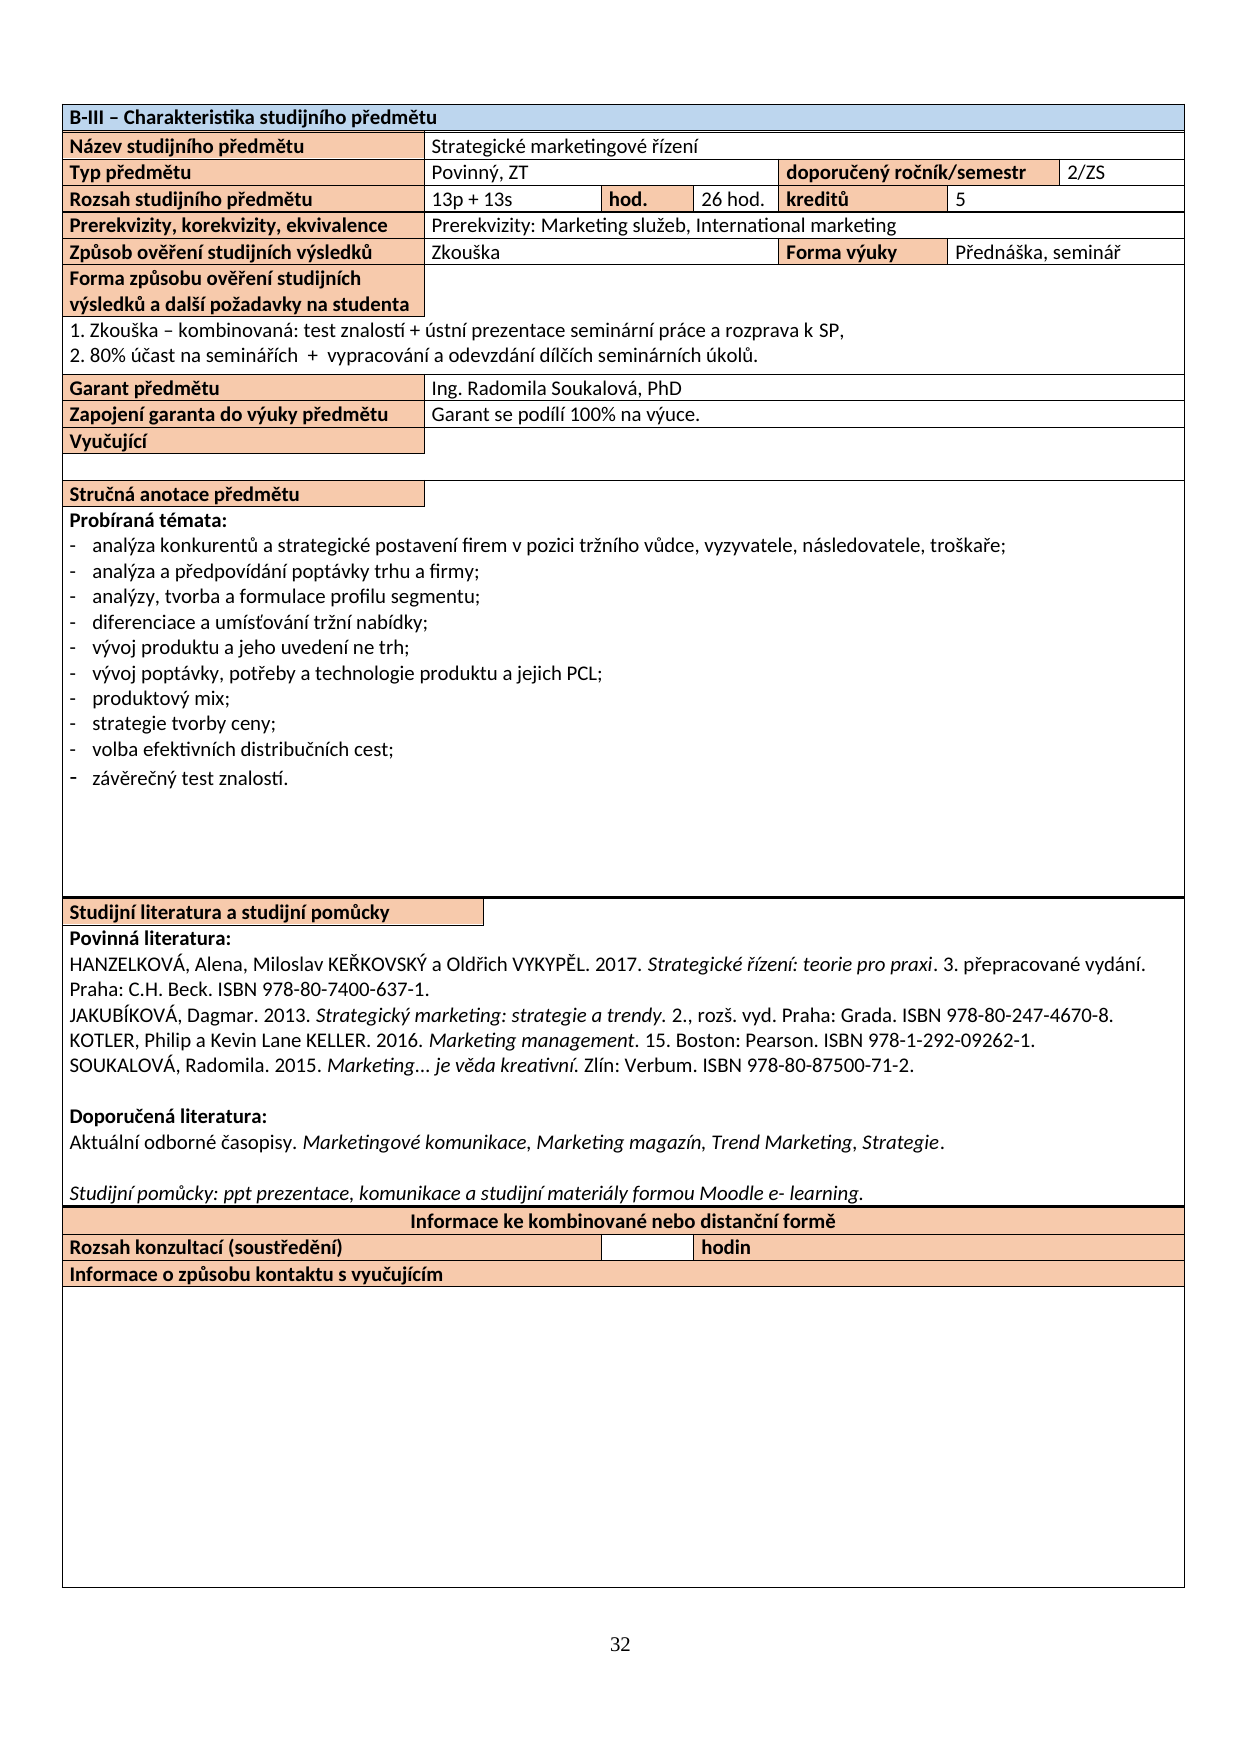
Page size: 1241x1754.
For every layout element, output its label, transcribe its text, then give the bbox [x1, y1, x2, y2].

table_cell doporučený ročník/semestr [779, 160, 1059, 185]
table_cell 13p + 13s [425, 186, 601, 211]
table_cell 5 [948, 186, 1184, 211]
table_cell hodin [694, 1235, 1184, 1260]
table_cell Informace ke kombinované nebo distanční formě [63, 1208, 1184, 1234]
table_cell Zkouška [425, 239, 778, 264]
table_cell Garant předmětu [63, 375, 424, 400]
table_cell [63, 453, 1184, 480]
table_cell Garant se podílí 100% na výuce. [425, 401, 1184, 427]
table_cell hod. [602, 186, 693, 211]
table_cell [602, 1235, 693, 1260]
table_cell [484, 899, 1184, 924]
table_cell Vyučující [63, 428, 424, 453]
table_cell 2/ZS [1060, 160, 1184, 185]
table_cell Probíraná témata: analýza konkurentů a strategické postavení firem v pozici tržního vůdce, vyzyvatele, následovatele, troškaře; analýza a předpovídání poptávky trhu a firmy; analýzy, tvorba a formulace profilu segmentu; diferenciace a umísťování tržní nabídky; vývoj produktu a jeho uvedení ne trh; vývoj poptávky, potřeby a technologie produktu a jejich PCL; produktový mix; strategie tvorby ceny; volba efektivních distribučních cest; závěrečný test znalostí. [63, 506, 1184, 896]
table_cell Název studijního předmětu [63, 133, 424, 158]
table_cell Studijní literatura a studijní pomůcky [63, 899, 483, 924]
table_cell [425, 428, 1184, 453]
table_cell Forma způsobu ověření studijních výsledků a další požadavky na studenta [63, 265, 424, 316]
table_cell Typ předmětu [63, 160, 424, 185]
table_cell Forma výuky [779, 239, 947, 264]
table_cell Strategické marketingové řízení [425, 133, 1184, 158]
table_cell Informace o způsobu kontaktu s vyučujícím [63, 1261, 1184, 1286]
table_cell Prerekvizity: Marketing služeb, International marketing [425, 213, 1184, 238]
table_cell [425, 481, 1184, 506]
table_cell Způsob ověření studijních výsledků [63, 239, 424, 264]
table_cell Rozsah studijního předmětu [63, 186, 424, 211]
table_cell Rozsah konzultací (soustředění) [63, 1235, 601, 1260]
table_cell Stručná anotace předmětu [63, 481, 424, 506]
table_cell Povinná literatura: HANZELKOVÁ, Alena, Miloslav KEŘKOVSKÝ a Oldřich VYKYPĚL. 2017. Strategické řízení: teorie pro praxi. 3. přepracované vydání. Praha: C.H. Beck. ISBN 978-80-7400-637-1. JAKUBÍKOVÁ, Dagmar. 2013. Strategický marketing: strategie a trendy. 2., rozš. vyd. Praha: Grada. ISBN 978-80-247-4670-8. KOTLER, Philip a Kevin Lane KELLER. 2016. Marketing management. 15. Boston: Pearson. ISBN 978-1-292-09262-1. SOUKALOVÁ, Radomila. 2015. Marketing... je věda kreativní. Zlín: Verbum. ISBN 978-80-87500-71-2. Doporučená literatura: Aktuální odborné časopisy. Marketingové komunikace, Marketing magazín, Trend Marketing, Strategie. Studijní pomůcky: ppt prezentace, komunikace a studijní materiály formou Moodle e- learning. [63, 925, 1184, 1205]
table_cell [425, 265, 1184, 316]
table_header B-III – Charakteristika studijního předmětu [63, 105, 1184, 130]
table_cell Povinný, ZT [425, 160, 778, 185]
table_cell 26 hod. [694, 186, 778, 211]
table_cell 1. Zkouška – kombinovaná: test znalostí + ústní prezentace seminární práce a rozprava k SP, 2. 80% účast na seminářích + vypracování a odevzdání dílčích seminárních úkolů. [63, 316, 1184, 374]
table_cell Ing. Radomila Soukalová, PhD [425, 375, 1184, 400]
table_cell kreditů [779, 186, 947, 211]
table_cell Zapojení garanta do výuky předmětu [63, 401, 424, 427]
table_cell Prerekvizity, korekvizity, ekvivalence [63, 213, 424, 238]
table_cell Přednáška, seminář [948, 239, 1184, 264]
table_cell [63, 1287, 1184, 1587]
